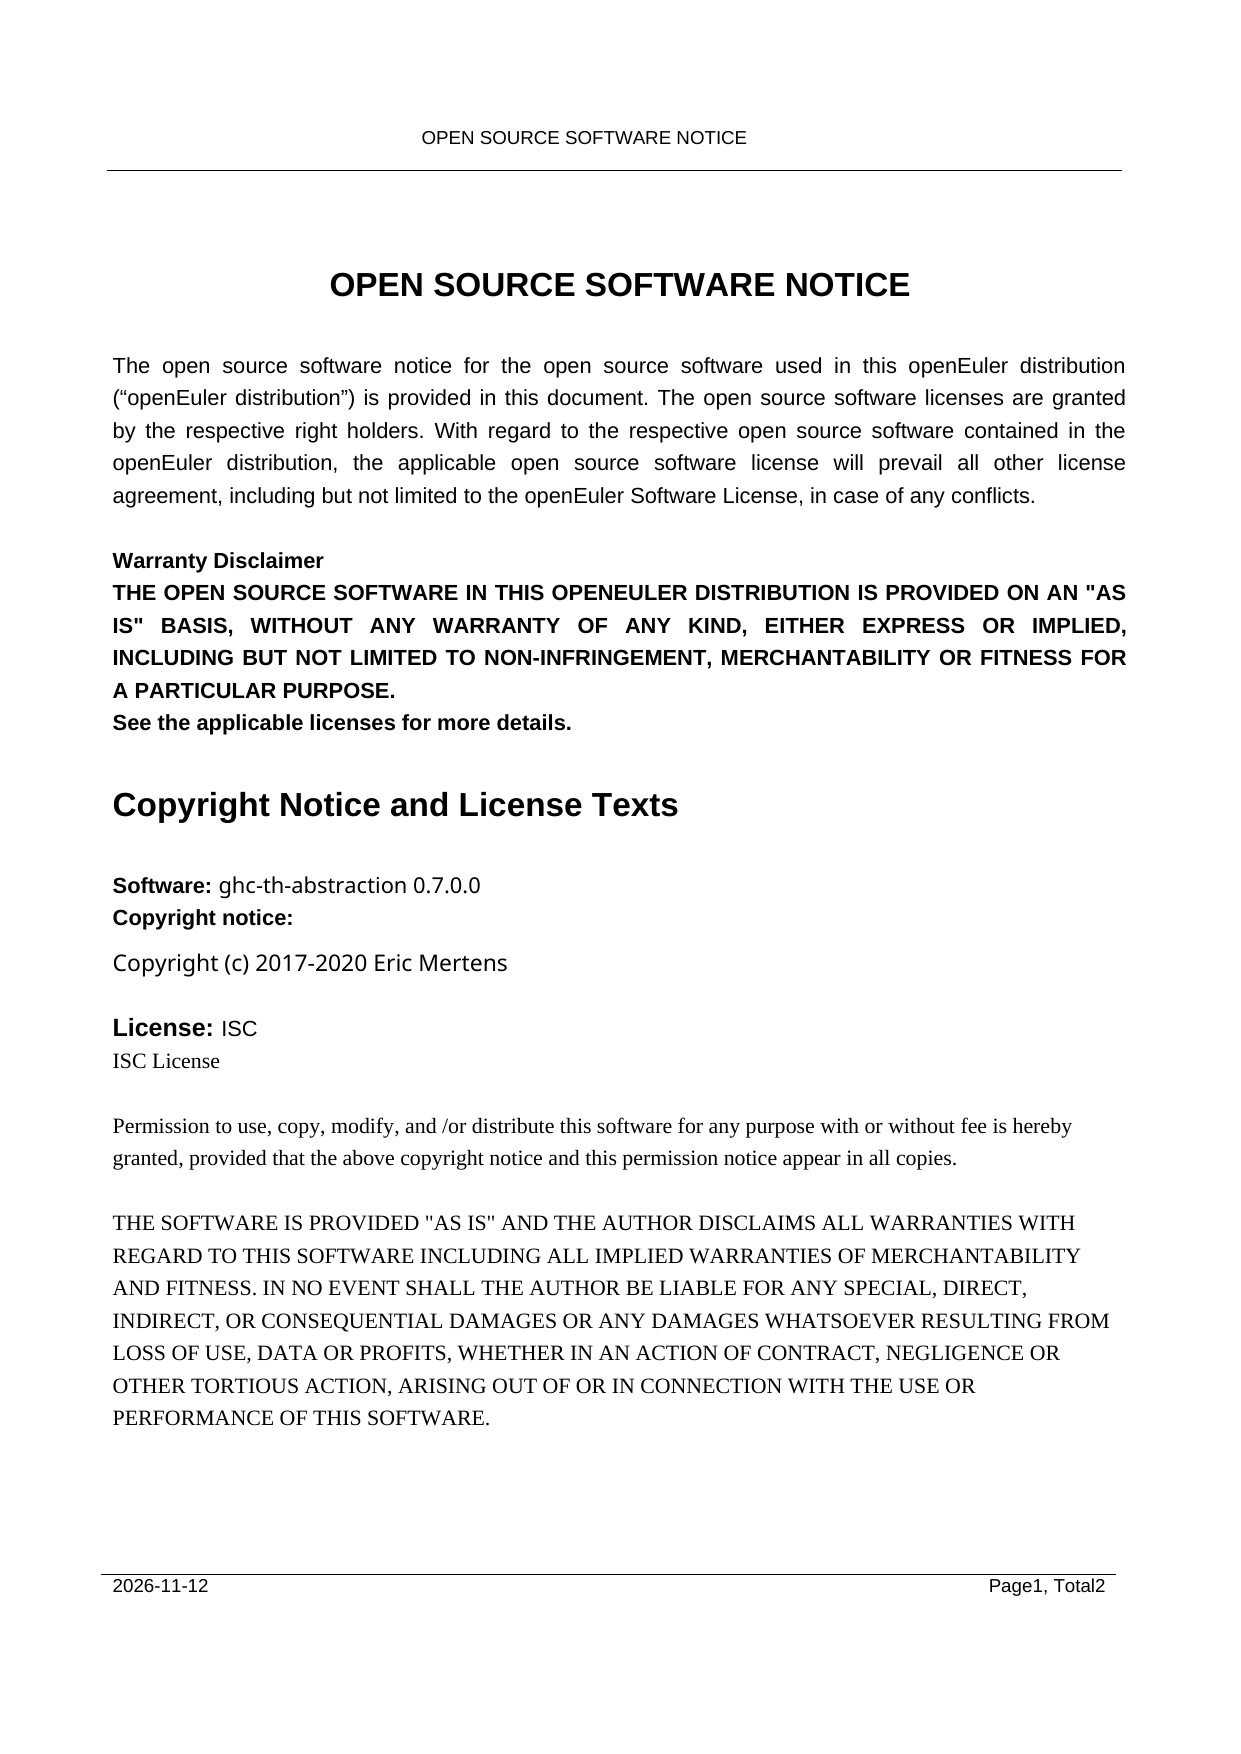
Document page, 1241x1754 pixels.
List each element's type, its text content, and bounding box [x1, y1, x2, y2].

text THE OPEN SOURCE SOFTWARE IN THIS OPENEULER DISTRIBUTION IS PROVIDED ON AN "AS IS" BASIS, WITHOUT ANY WARRANTY OF ANY KIND, EITHER EXPRESS OR IMPLIED, INCLUDING BUT NOT LIMITED TO NON-INFRINGEMENT, MERCHANTABILITY OR FITNESS FOR A PARTICULAR PURPOSE. See the applicable licenses for more details. [112, 576, 1128, 739]
text Warranty Disclaimer [112, 544, 1128, 576]
text The open source software notice for the open source software used in this openEuler distribution (“openEuler distribution”) is provided in this document. The open source software licenses are granted by the respective right holders. With regard to the respective open source software contained in the openEuler distribution, the applicable open source software license will prevail all other license agreement, including but not limited to the openEuler Software License, in case of any conflicts. [112, 349, 1128, 511]
text Copyright Notice and License Texts [112, 771, 1128, 836]
text OPEN SOURCE SOFTWARE NOTICE [112, 251, 1128, 316]
text ISC License Permission to use, copy, modify, and /or distribute this software for any purpose with or without fee is hereby granted, provided that the above copyright notice and this permission notice appear in all copies. THE SOFTWARE IS PROVIDED "AS IS" AND THE AUTHOR DISCLAIMS ALL WARRANTIES WITH REGARD TO THIS SOFTWARE INCLUDING ALL IMPLIED WARRANTIES OF MERCHANTABILITY AND FITNESS. IN NO EVENT SHALL THE AUTHOR BE LIABLE FOR ANY SPECIAL, DIRECT, INDIRECT, OR CONSEQUENTIAL DAMAGES OR ANY DAMAGES WHATSOEVER RESULTING FROM LOSS OF USE, DATA OR PROFITS, WHETHER IN AN ACTION OF CONTRACT, NEGLIGENCE OR OTHER TORTIOUS ACTION, ARISING OUT OF OR IN CONNECTION WITH THE USE OR PERFORMANCE OF THIS SOFTWARE. [112, 1044, 1128, 1467]
title Software: ghc-th-abstraction 0.7.0.0 [112, 869, 1128, 901]
text License: ISC [112, 1012, 1128, 1044]
text Copyright (c) 2017-2020 Eric Mertens [112, 947, 1128, 1012]
text Copyright notice: [112, 901, 1128, 934]
